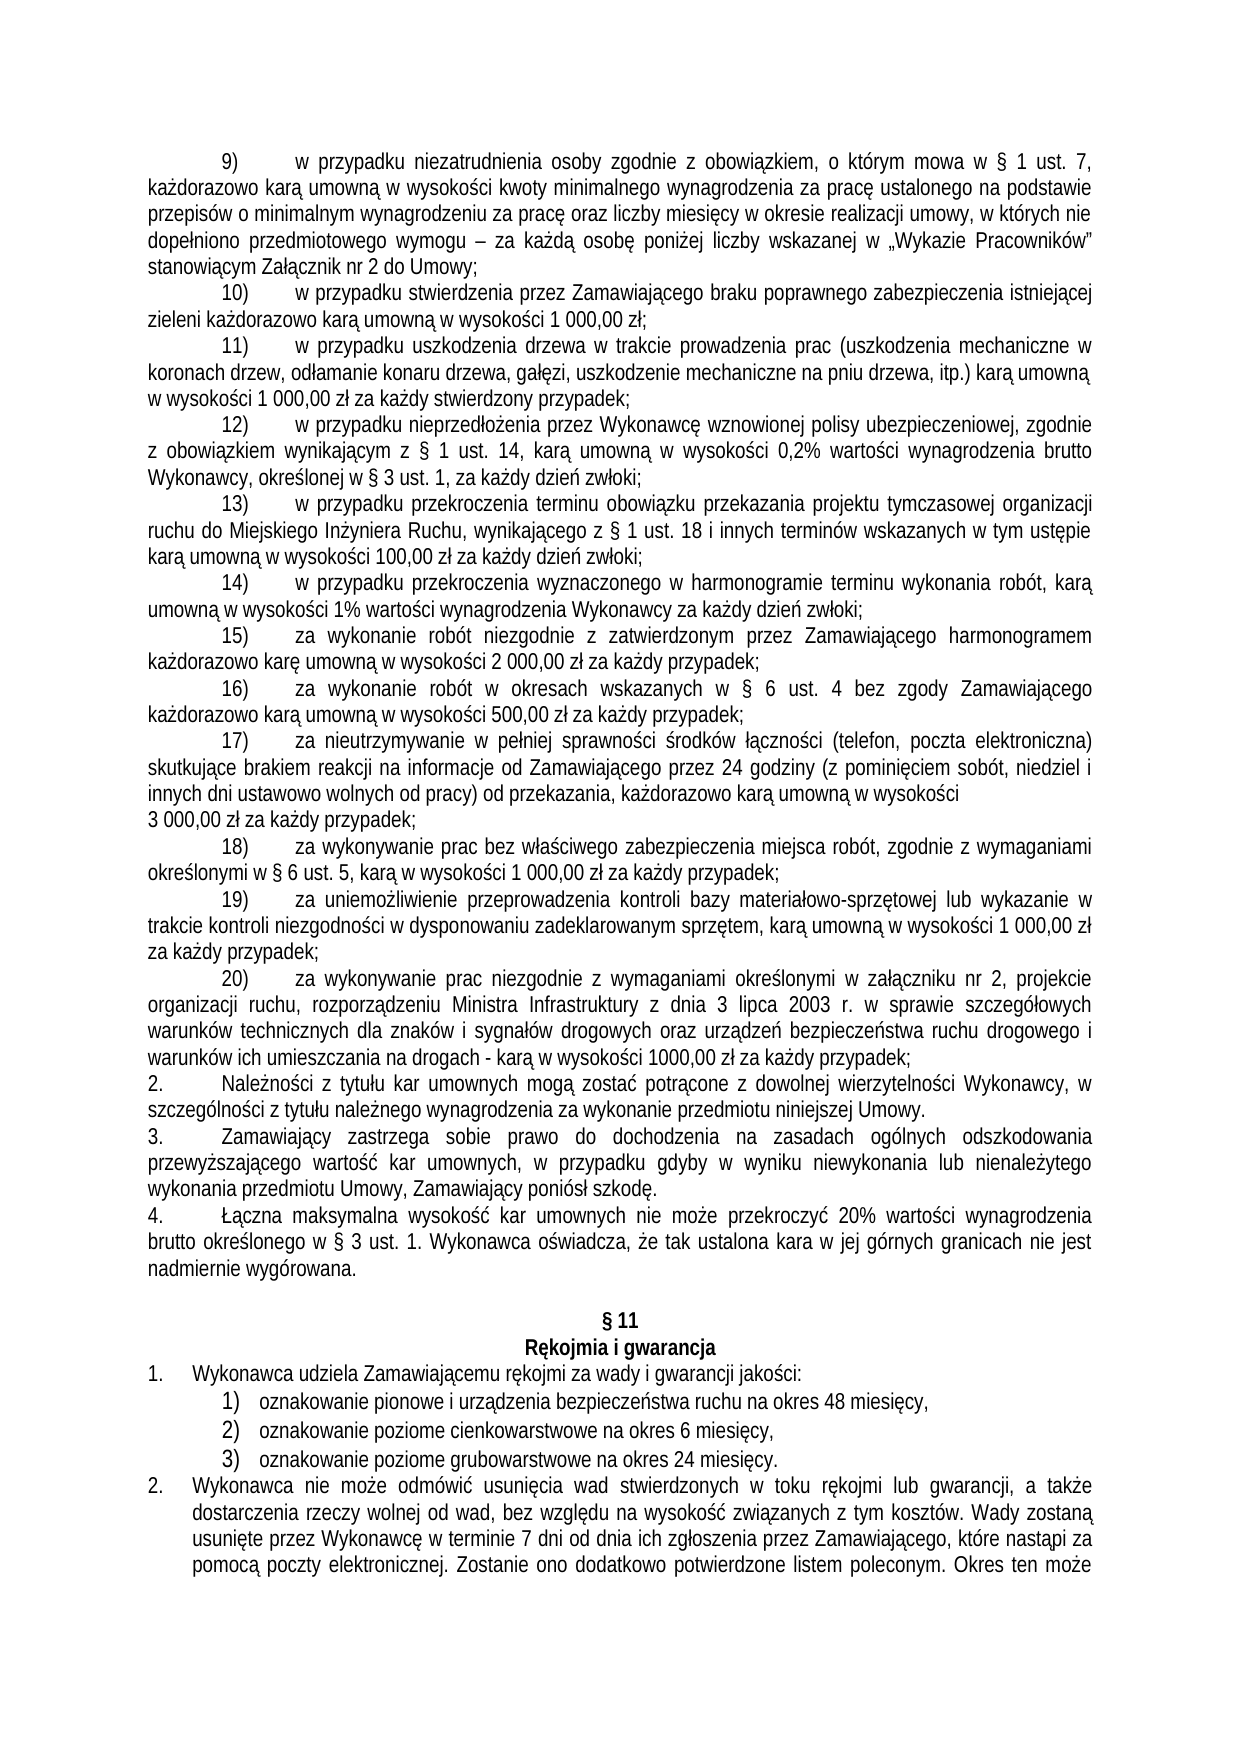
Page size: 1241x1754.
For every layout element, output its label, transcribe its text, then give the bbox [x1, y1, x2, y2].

text 10) w przypadku stwierdzenia przez Zamawiającego braku poprawnego zabezpieczenia istniejącej zieleni każdorazowo karą umowną w wysokości 1 000,00 zł; [148, 279, 1093, 332]
list oznakowanie pionowe i urządzenia bezpieczeństwa ruchu na okres 48 miesięcy, [222, 1386, 1093, 1415]
text 14) w przypadku przekroczenia wyznaczonego w harmonogramie terminu wykonania robót, karą umowną w wysokości 1% wartości wynagrodzenia Wykonawcy za każdy dzień zwłoki; [148, 569, 1093, 622]
list oznakowanie poziome grubowarstwowe na okres 24 miesięcy. [222, 1443, 1093, 1472]
text 3. Zamawiający zastrzega sobie prawo do dochodzenia na zasadach ogólnych odszkodowania przewyższającego wartość kar umownych, w przypadku gdyby w wyniku niewykonania lub nienależytego wykonania przedmiotu Umowy, Zamawiający poniósł szkodę. [148, 1123, 1093, 1202]
text Rękojmia i gwarancja [148, 1333, 1093, 1360]
text 13) w przypadku przekroczenia terminu obowiązku przekazania projektu tymczasowej organizacji ruchu do Miejskiego Inżyniera Ruchu, wynikającego z § 1 ust. 18 i innych terminów wskazanych w tym ustępie karą umowną w wysokości 100,00 zł za każdy dzień zwłoki; [148, 490, 1093, 569]
text 18) za wykonywanie prac bez właściwego zabezpieczenia miejsca robót, zgodnie z wymaganiami określonymi w § 6 ust. 5, karą w wysokości 1 000,00 zł za każdy przypadek; [148, 833, 1093, 886]
text 17) za nieutrzymywanie w pełniej sprawności środków łączności (telefon, poczta elektroniczna) skutkujące brakiem reakcji na informacje od Zamawiającego przez 24 godziny (z pominięciem sobót, niedziel i innych dni ustawowo wolnych od pracy) od przekazania, każdorazowo karą umowną w wysokości [148, 727, 1093, 806]
list oznakowanie poziome cienkowarstwowe na okres 6 miesięcy, [222, 1415, 1093, 1443]
text 9) w przypadku niezatrudnienia osoby zgodnie z obowiązkiem, o którym mowa w § 1 ust. 7, każdorazowo karą umowną w wysokości kwoty minimalnego wynagrodzenia za pracę ustalonego na podstawie przepisów o minimalnym wynagrodzeniu za pracę oraz liczby miesięcy w okresie realizacji umowy, w których nie dopełniono przedmiotowego wymogu – za każdą osobę poniżej liczby wskazanej w „Wykazie Pracowników” stanowiącym Załącznik nr 2 do Umowy; [148, 148, 1093, 279]
text § 11 [148, 1307, 1093, 1333]
text 11) w przypadku uszkodzenia drzewa w trakcie prowadzenia prac (uszkodzenia mechaniczne w koronach drzew, odłamanie konaru drzewa, gałęzi, uszkodzenie mechaniczne na pniu drzewa, itp.) karą umowną [148, 332, 1093, 385]
text 16) za wykonanie robót w okresach wskazanych w § 6 ust. 4 bez zgody Zamawiającego każdorazowo karą umowną w wysokości 500,00 zł za każdy przypadek; [148, 675, 1093, 727]
text 3 000,00 zł za każdy przypadek; [148, 806, 1093, 833]
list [148, 1472, 1093, 1578]
text 4. Łączna maksymalna wysokość kar umownych nie może przekroczyć 20% wartości wynagrodzenia brutto określonego w § 3 ust. 1. Wykonawca oświadcza, że tak ustalona kara w jej górnych granicach nie jest nadmiernie wygórowana. [148, 1202, 1093, 1281]
text 20) za wykonywanie prac niezgodnie z wymaganiami określonymi w załączniku nr 2, projekcie organizacji ruchu, rozporządzeniu Ministra Infrastruktury z dnia 3 lipca 2003 r. w sprawie szczegółowych warunków technicznych dla znaków i sygnałów drogowych oraz urządzeń bezpieczeństwa ruchu drogowego i warunków ich umieszczania na drogach - karą w wysokości 1000,00 zł za każdy przypadek; [148, 964, 1093, 1070]
text 19) za uniemożliwienie przeprowadzenia kontroli bazy materiałowo-sprzętowej lub wykazanie w trakcie kontroli niezgodności w dysponowaniu zadeklarowanym sprzętem, karą umowną w wysokości 1 000,00 zł za każdy przypadek; [148, 886, 1093, 964]
text 2. Należności z tytułu kar umownych mogą zostać potrącone z dowolnej wierzytelności Wykonawcy, w szczególności z tytułu należnego wynagrodzenia za wykonanie przedmiotu niniejszej Umowy. [148, 1070, 1093, 1123]
text w wysokości 1 000,00 zł za każdy stwierdzony przypadek; [148, 385, 1093, 411]
text 15) za wykonanie robót niezgodnie z zatwierdzonym przez Zamawiającego harmonogramem każdorazowo karę umowną w wysokości 2 000,00 zł za każdy przypadek; [148, 622, 1093, 675]
text 12) w przypadku nieprzedłożenia przez Wykonawcę wznowionej polisy ubezpieczeniowej, zgodnie z obowiązkiem wynikającym z § 1 ust. 14, karą umowną w wysokości 0,2% wartości wynagrodzenia brutto Wykonawcy, określonej w § 3 ust. 1, za każdy dzień zwłoki; [148, 411, 1093, 490]
list Wykonawca udziela Zamawiającemu rękojmi za wady i gwarancji jakości: [148, 1360, 1093, 1386]
